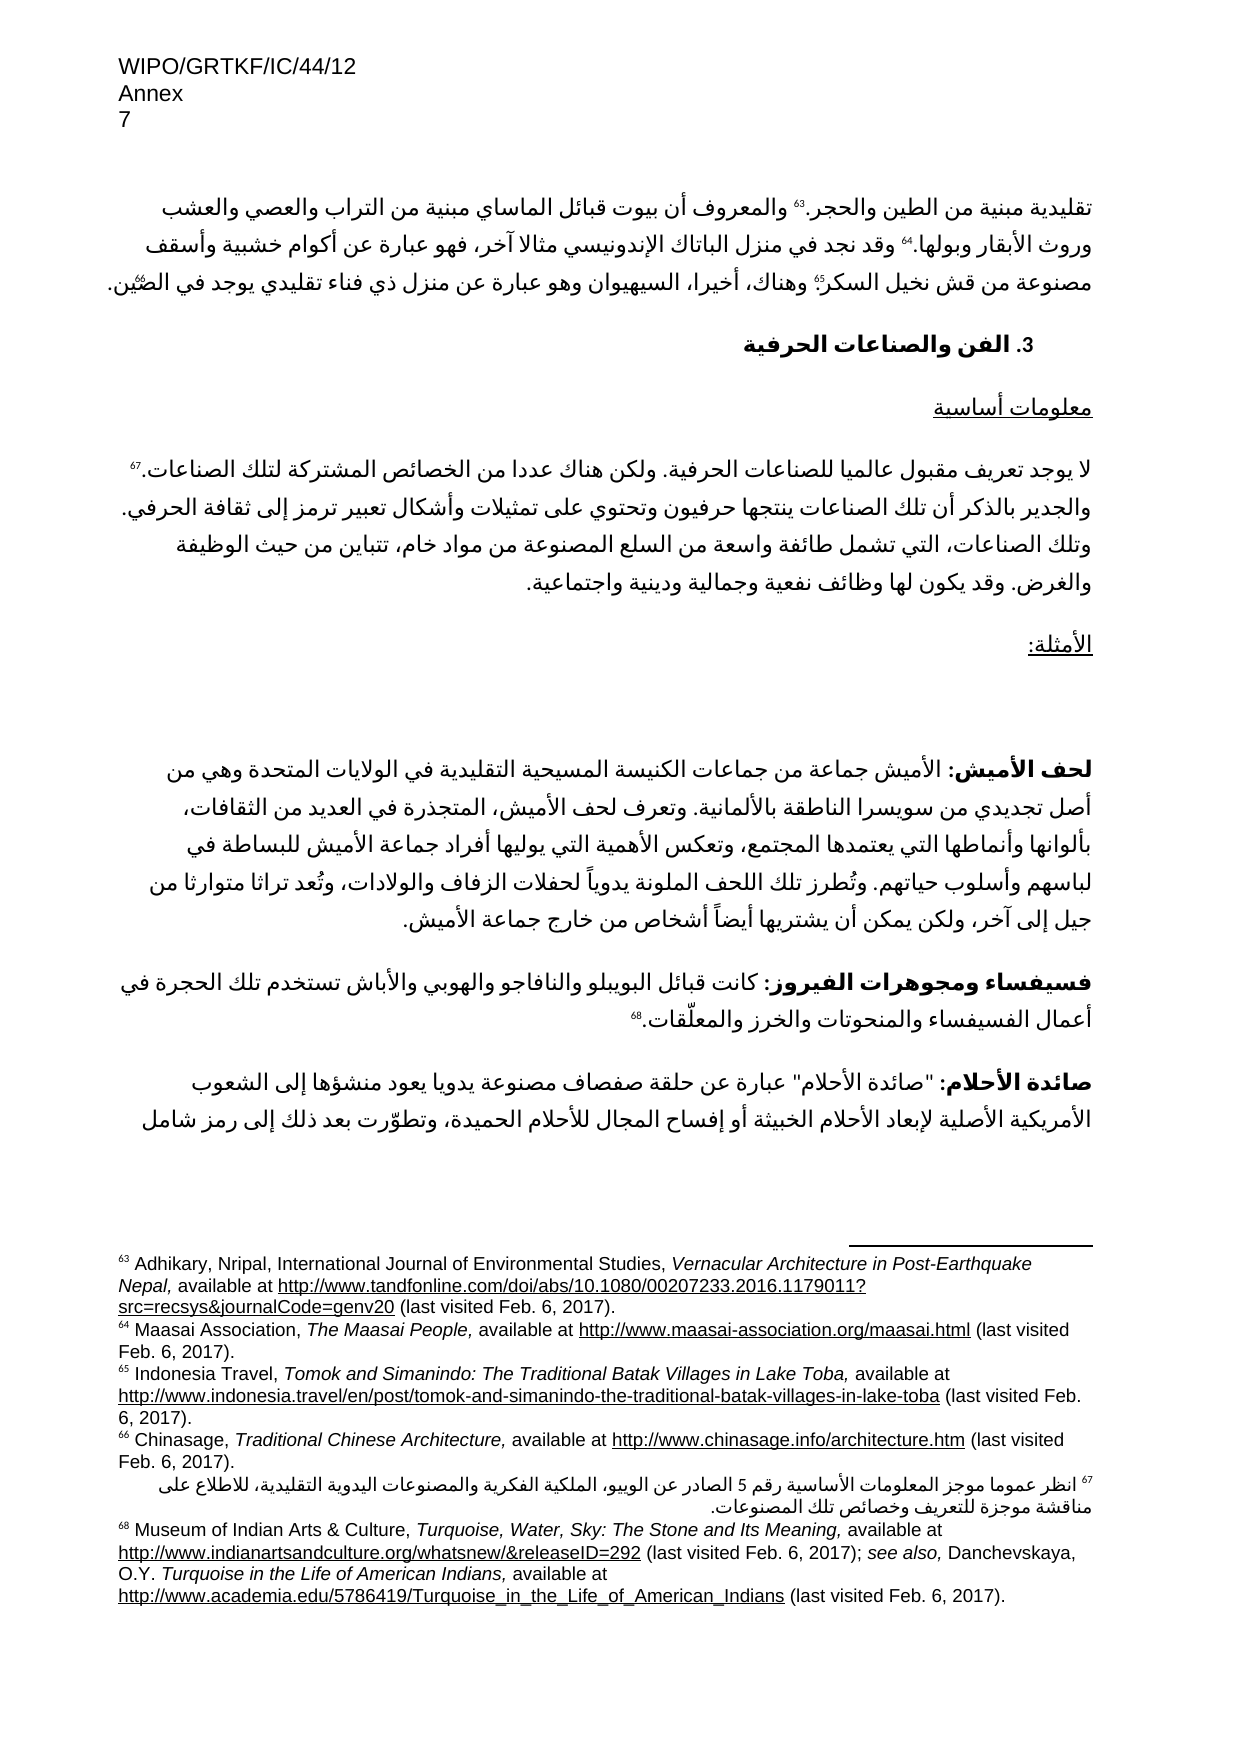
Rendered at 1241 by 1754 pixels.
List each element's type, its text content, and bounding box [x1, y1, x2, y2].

text لحف الأميش: الأميش جماعة من جماعات الكنيسة المسيحية التقليدية في الولايات المتحدة وهي من أصل تجديدي من سويسرا الناطقة بالألمانية. وتعرف لحف الأميش، المتجذرة في العديد من الثقافات، بألوانها وأنماطها التي يعتمدها المجتمع، وتعكس الأهمية التي يوليها أفراد جماعة الأميش للبساطة في لباسهم وأسلوب حياتهم. وتُطرز تلك اللحف الملونة يدوياً لحفلات الزفاف والولادات، وتُعد تراثا متوارثا من جيل إلى آخر، ولكن يمكن أن يشتريها أيضاً أشخاص من خارج جماعة الأميش. [118, 747, 1092, 935]
text المساكن المستديمة: يمكن أن يعتبر البعض أن بعضا من فئات المساكن المستديمة يمثّل أشكالا من أشكال التعبير الثقافي التقليدي. ومنها، مثلا، الأكواخ الخشبية، التي هي عبارة عن هياكل سكنية تقليدية توجد في اسكندينافيا وشمال وشرق أوروبا وروسيا وأوكرانيا والولايات المتحدة الأمريكية. ويوجد، في نيبال، منازل تقليدية مبنية من الطين والحجر. والمعروف أن بيوت قبائل الماساي مبنية من التراب والعصي والعشب وروث الأبقار وبولها. وقد نجد في منزل الباتاك الإندونيسي مثالا آخر، فهو عبارة عن أكوام خشبية وأسقف مصنوعة من قش نخيل السكر. وهناك، أخيرا، السيهيوان وهو عبارة عن منزل ذي فناء تقليدي يوجد في الصين. [118, 185, 1092, 297]
text صائدة الأحلام: "صائدة الأحلام" عبارة عن حلقة صفصاف مصنوعة يدويا يعود منشؤها إلى الشعوب الأمريكية الأصلية لإبعاد الأحلام الخبيثة أو إفساح المجال للأحلام الحميدة، وتطوّرت بعد ذلك إلى رمز شامل لكل تلك الشعوب. وتعتبر الشعوب الأصلية إنشاء صائد الأحلام عملاً مقدساً وتعتبر إنشاءها من قبل الغير عملاً مهيناً وشكلاً غير مرغوب فيه من الاستيلاء الثقافي. [118, 1060, 1092, 1172]
text فسيفساء ومجوهرات الفيروز: كانت قبائل البويبلو والنافاجو والهوبي والأباش تستخدم تلك الحجرة في أعمال الفسيفساء والمنحوتات والخرز والمعلّقات. [118, 960, 1092, 1035]
text الأمثلة: [118, 622, 1092, 660]
text لا يوجد تعريف مقبول عالميا للصناعات الحرفية. ولكن هناك عددا من الخصائص المشتركة لتلك الصناعات. والجدير بالذكر أن تلك الصناعات ينتجها حرفيون وتحتوي على تمثيلات وأشكال تعبير ترمز إلى ثقافة الحرفي. وتلك الصناعات، التي تشمل طائفة واسعة من السلع المصنوعة من مواد خام، تتباين من حيث الوظيفة والغرض. وقد يكون لها وظائف نفعية وجمالية ودينية واجتماعية. [118, 447, 1092, 597]
text 3. الفن والصناعات الحرفية [118, 322, 1033, 360]
text معلومات أساسية [118, 385, 1092, 422]
